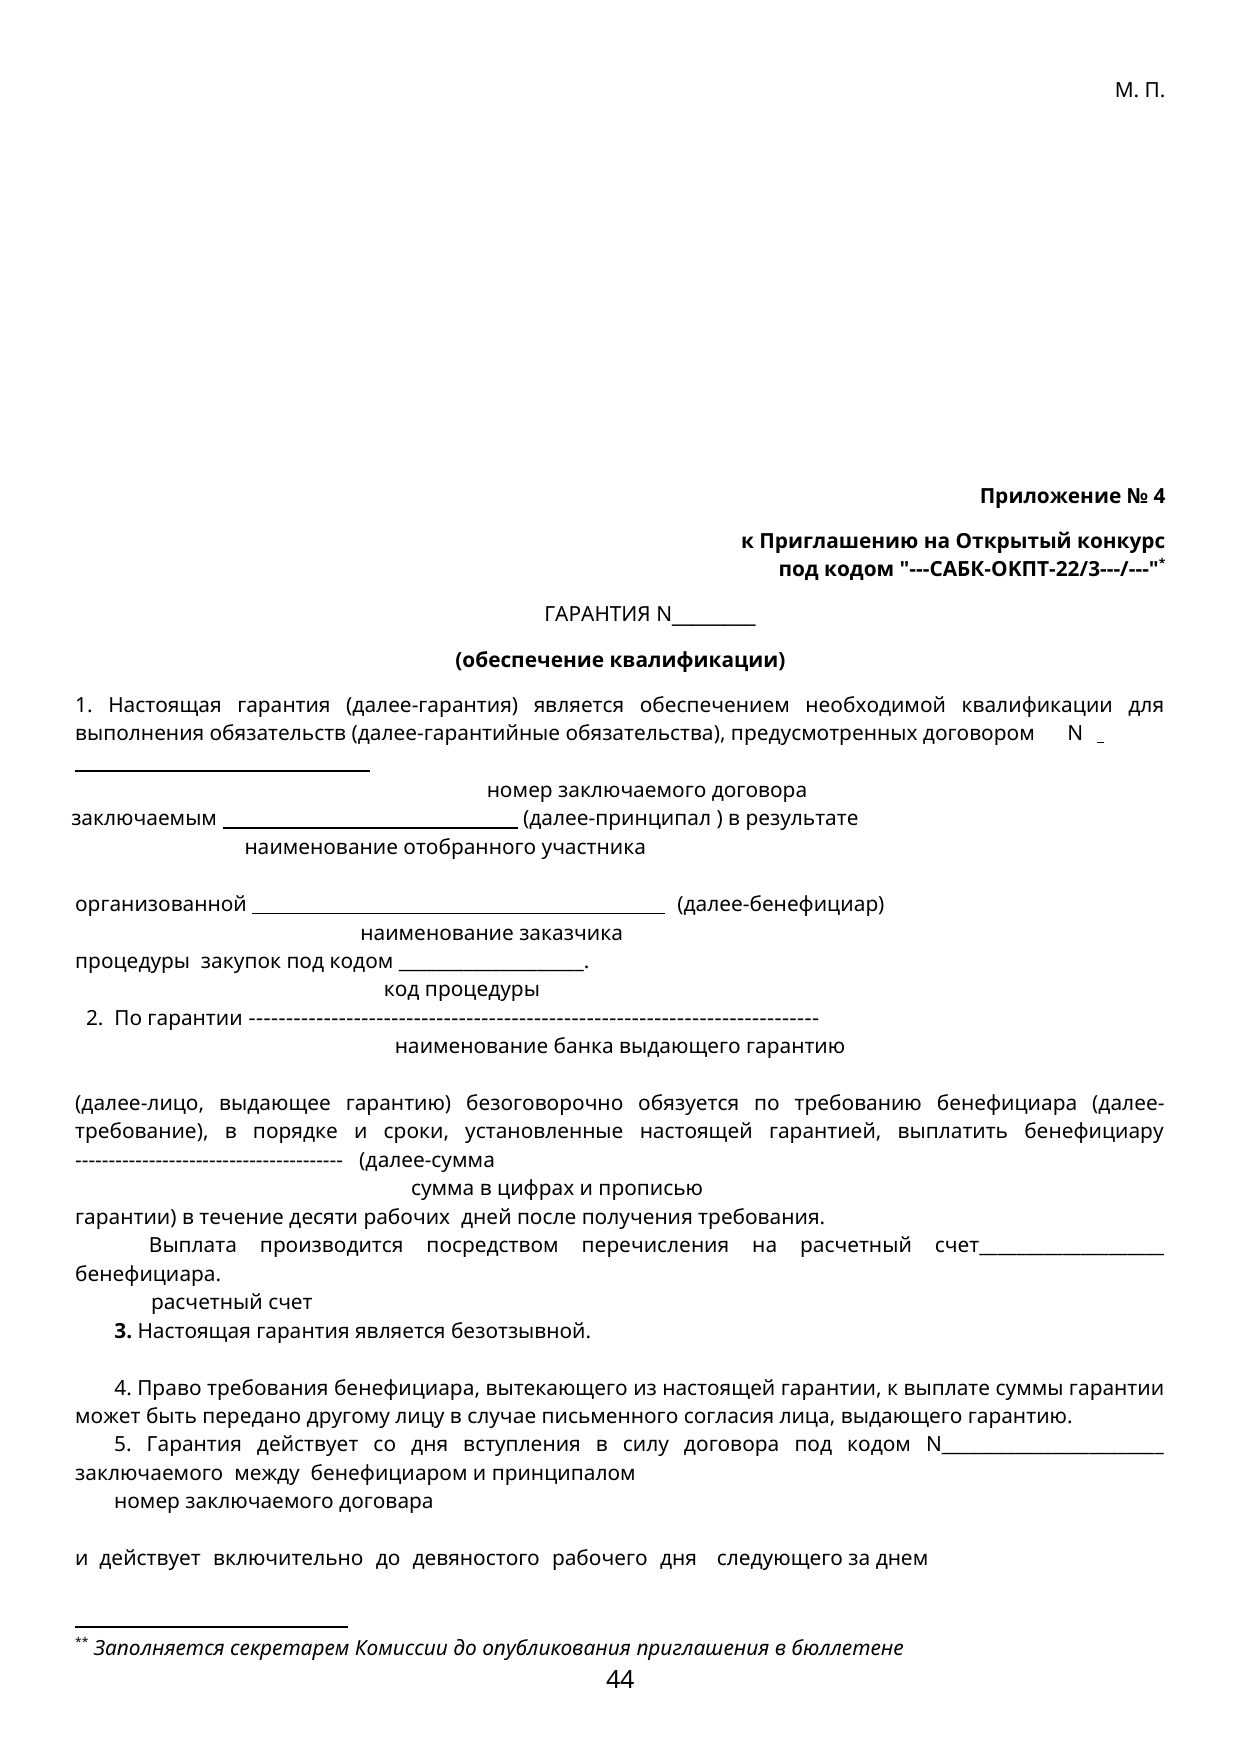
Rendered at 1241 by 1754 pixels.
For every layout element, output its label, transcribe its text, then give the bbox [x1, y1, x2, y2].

text наименование банка выдающего гарантию [75, 1031, 1165, 1060]
text номер заключаемого договара [75, 1486, 1165, 1515]
text Выплата производится посредством перечисления на расчетный счет____________________ бенефициара. [75, 1230, 1165, 1287]
text расчетный счет [75, 1287, 1165, 1316]
text 3. Настоящая гарантия является безотзывной. [75, 1316, 1165, 1344]
text гарантии) в течение десяти рабочих дней после получения требования. [75, 1202, 1165, 1230]
text Приложение № 4 [75, 481, 1165, 509]
text наименование заказчика [208, 918, 1165, 946]
text 5. Гарантия действует со дня вступления в силу договора под кодом N________________________ заключаемого между бенефициаром и принципалом [75, 1429, 1165, 1486]
text номер заключаемого договора [60, 775, 1165, 803]
text 2. По гарантии ---------------------------------------------------------------------------- [75, 1003, 1165, 1031]
text код процедуры [75, 974, 1165, 1003]
text сумма в цифрах и прописью [75, 1173, 1165, 1202]
text ГАРАНТИЯ N________ [75, 599, 1165, 628]
text процедуры закупок под кодом ____________________. [75, 946, 1165, 974]
text организованной (далее-бенефициар) [75, 889, 1165, 918]
text М. П. [75, 75, 1165, 103]
text наименование отобранного участника [60, 832, 1165, 860]
text заключаемым (далее-принципал ) в результате [60, 803, 1165, 832]
text 1. Настоящая гарантия (далее-гарантия) является обеспечением необходимой квалификации для выполнения обязательств (далее-гарантийные обязательства), предусмотренных договором N [75, 690, 1165, 775]
text к Приглашению на Открытый конкурс под кодом "---САБК-OKПТ-22/3---/---"* [75, 526, 1165, 583]
text (обеспечение квалификации) [134, 645, 1106, 673]
text и действует включительно до девяностого рабочего дня следующего за днем [75, 1543, 1165, 1572]
text (далее-лицо, выдающее гарантию) безоговорочно обязуется по требованию бенефициара (далее-требование), в порядке и сроки, установленные настоящей гарантией, выплатить бенефициару ---------------------------------------- (далее-сумма [75, 1088, 1165, 1173]
text 4. Право требования бенефициара, вытекающего из настоящей гарантии, к выплате суммы гарантии может быть передано другому лицу в случае письменного согласия лица, выдающего гарантию. [75, 1373, 1165, 1429]
